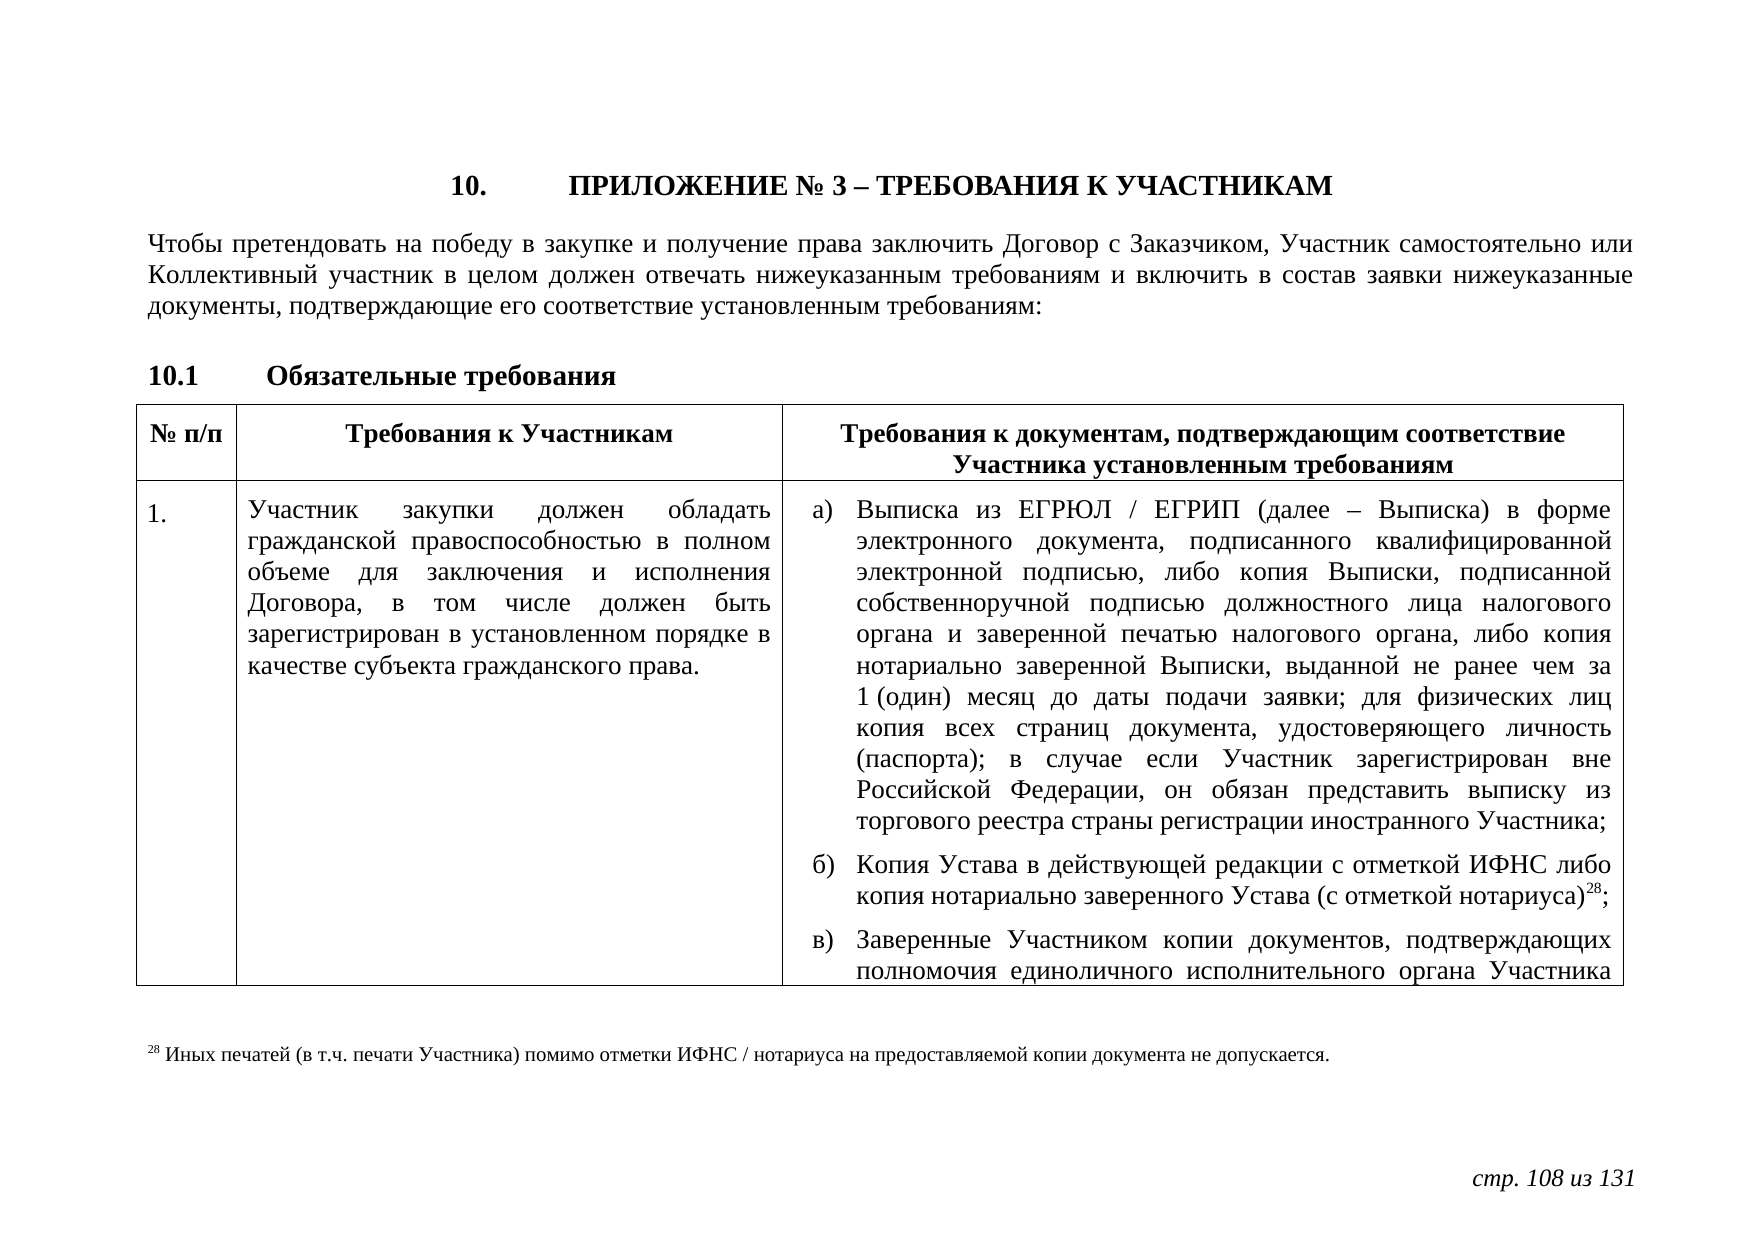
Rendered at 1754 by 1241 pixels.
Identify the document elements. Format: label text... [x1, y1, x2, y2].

table_header Требования к Участникам [237, 405, 782, 479]
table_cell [783, 481, 1623, 985]
subtitle ПРИЛОЖЕНИЕ № 3 – ТРЕБОВАНИЯ К УЧАСТНИКАМ [148, 168, 1636, 202]
text Чтобы претендовать на победу в закупке и получение права заключить Договор с Заказчиком, Участник самостоятельно или Коллективный участник в целом должен отвечать нижеуказанным требованиям и включить в состав заявки нижеуказанные документы, подтверждающие его соответствие установленным требованиям: [148, 227, 1636, 320]
table_header Требования к документам, подтверждающим соответствие Участника установленным требованиям [783, 405, 1623, 479]
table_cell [237, 481, 782, 985]
table_header № п/п [137, 405, 236, 479]
subtitle Обязательные требования [148, 358, 1636, 391]
table_cell [137, 481, 236, 985]
